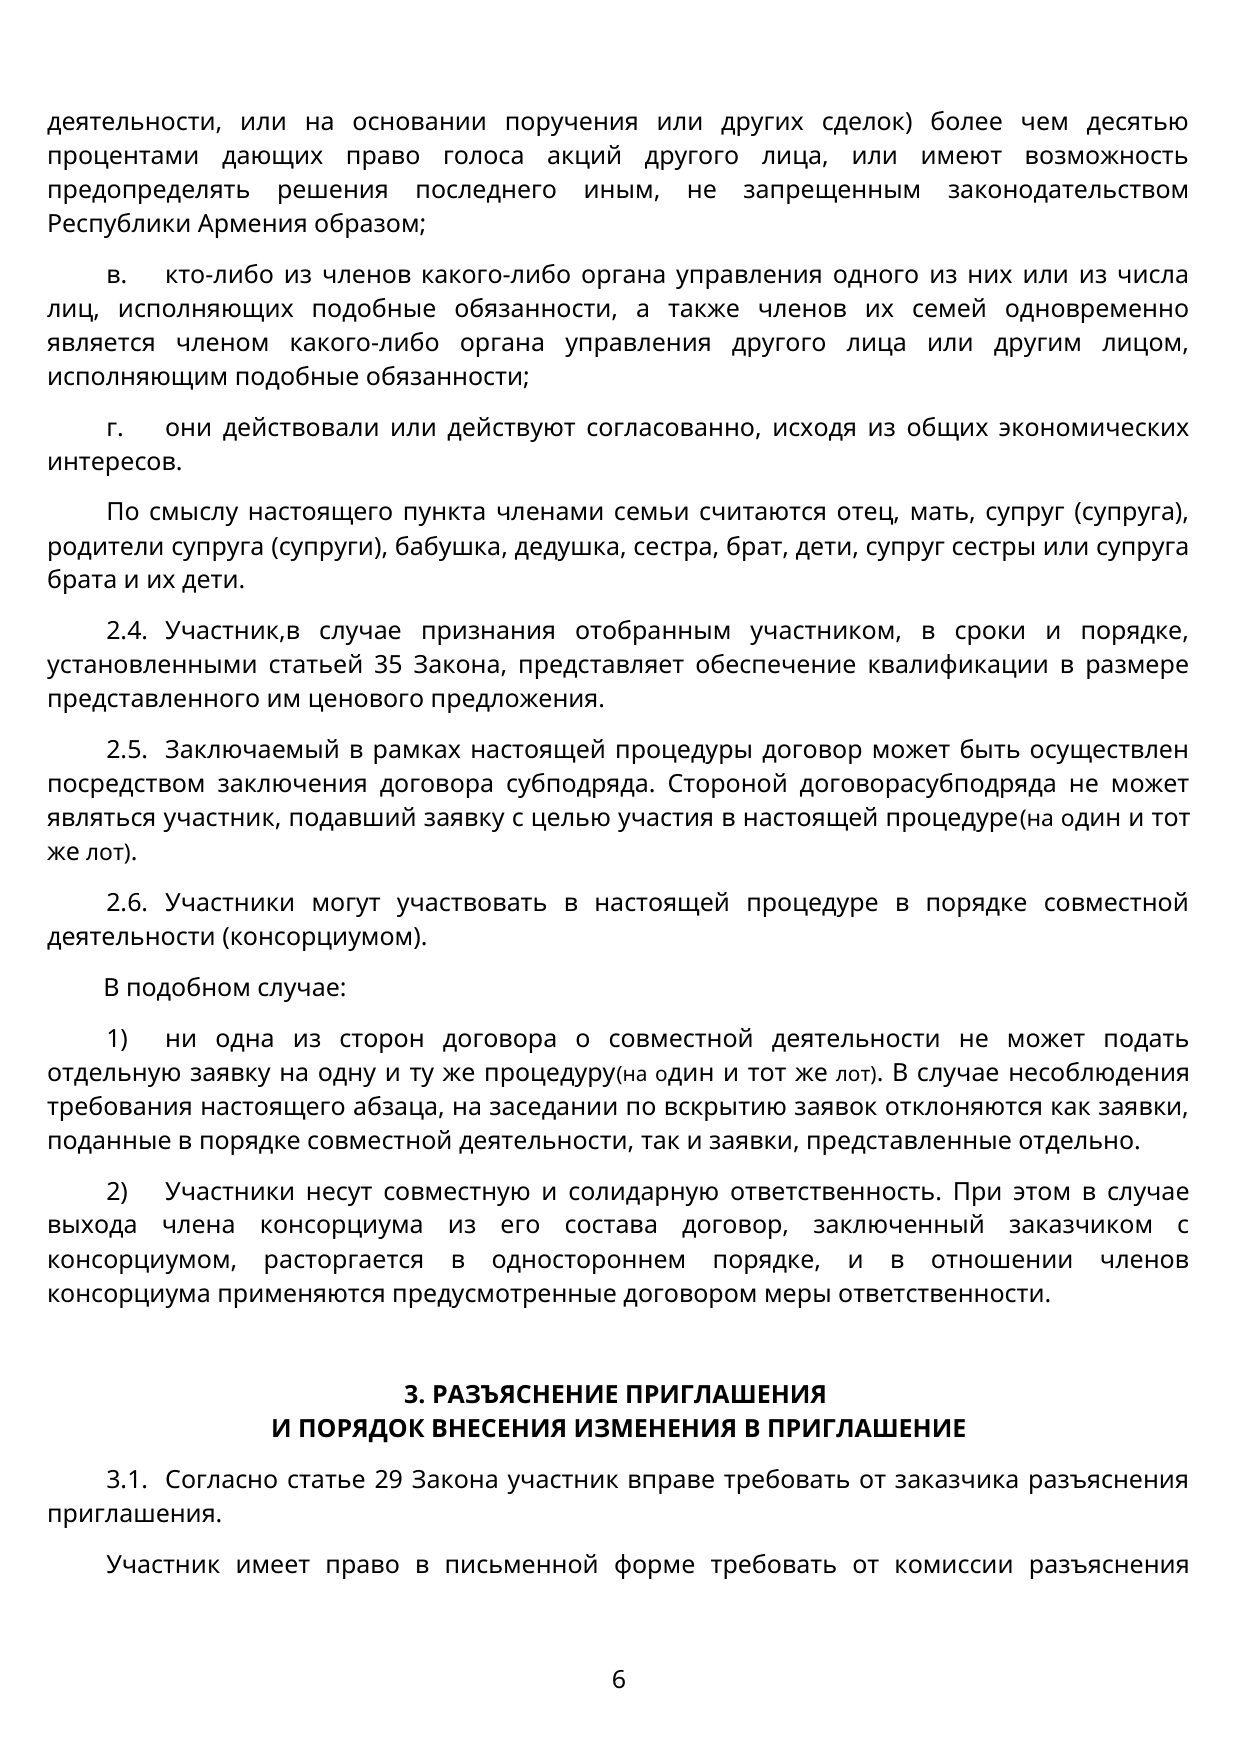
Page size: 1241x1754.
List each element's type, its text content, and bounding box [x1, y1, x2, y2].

text 3. РАЗЪЯСНЕНИЕ ПРИГЛАШЕНИЯ И ПОРЯДОК ВНЕСЕНИЯ ИЗМЕНЕНИЯ В ПРИГЛАШЕНИЕ [47, 1377, 1191, 1445]
text По смыслу настоящего пункта членами семьи считаются отец, мать, супруг (супруга), родители супруга (супруги), бабушка, дедушка, сестра, брат, дети, супруг сестры или супруга брата и их дети. [47, 494, 1191, 596]
text г. они действовали или действуют согласованно, исходя из общих экономических интересов. [47, 409, 1191, 477]
text 2.5. Заключаемый в рамках настоящей процедуры договор может быть осуществлен посредством заключения договора субподряда. Стороной договорасубподряда не может являться участник, подавший заявку с целью участия в настоящей процедуре(на один и тот же лот). [47, 732, 1191, 868]
text 2) Участники несут совместную и солидарную ответственность. При этом в случае выхода члена консорциума из его состава договор, заключенный заказчиком с консорциумом, расторгается в одностороннем порядке, и в отношении членов консорциума применяются предусмотренные договором меры ответственности. [47, 1173, 1191, 1309]
text 2.4. Участник,в случае признания отобранным участником, в сроки и порядке, установленными статьей 35 Закона, представляет обеспечение квалификации в размере представленного им ценового предложения. [47, 613, 1191, 715]
text В подобном случае: [47, 969, 1191, 1003]
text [47, 103, 1191, 240]
text 2.6. Участники могут участвовать в настоящей процедуре в порядке совместной деятельности (консорциумом). [47, 885, 1191, 953]
text в. кто-либо из членов какого-либо органа управления одного из них или из числа лиц, исполняющих подобные обязанности, а также членов их семей одновременно является членом какого-либо органа управления другого лица или другим лицом, исполняющим подобные обязанности; [47, 256, 1191, 393]
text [47, 1546, 1191, 1580]
text 1) ни одна из сторон договора о совместной деятельности не может подать отдельную заявку на одну и ту же процедуру(на один и тот же лот). В случае несоблюдения требования настоящего абзаца, на заседании по вскрытию заявок отклоняются как заявки, поданные в порядке совместной деятельности, так и заявки, представленные отдельно. [47, 1020, 1191, 1156]
text 3.1. Согласно статье 29 Закона участник вправе требовать от заказчика разъяснения приглашения. [47, 1462, 1191, 1530]
